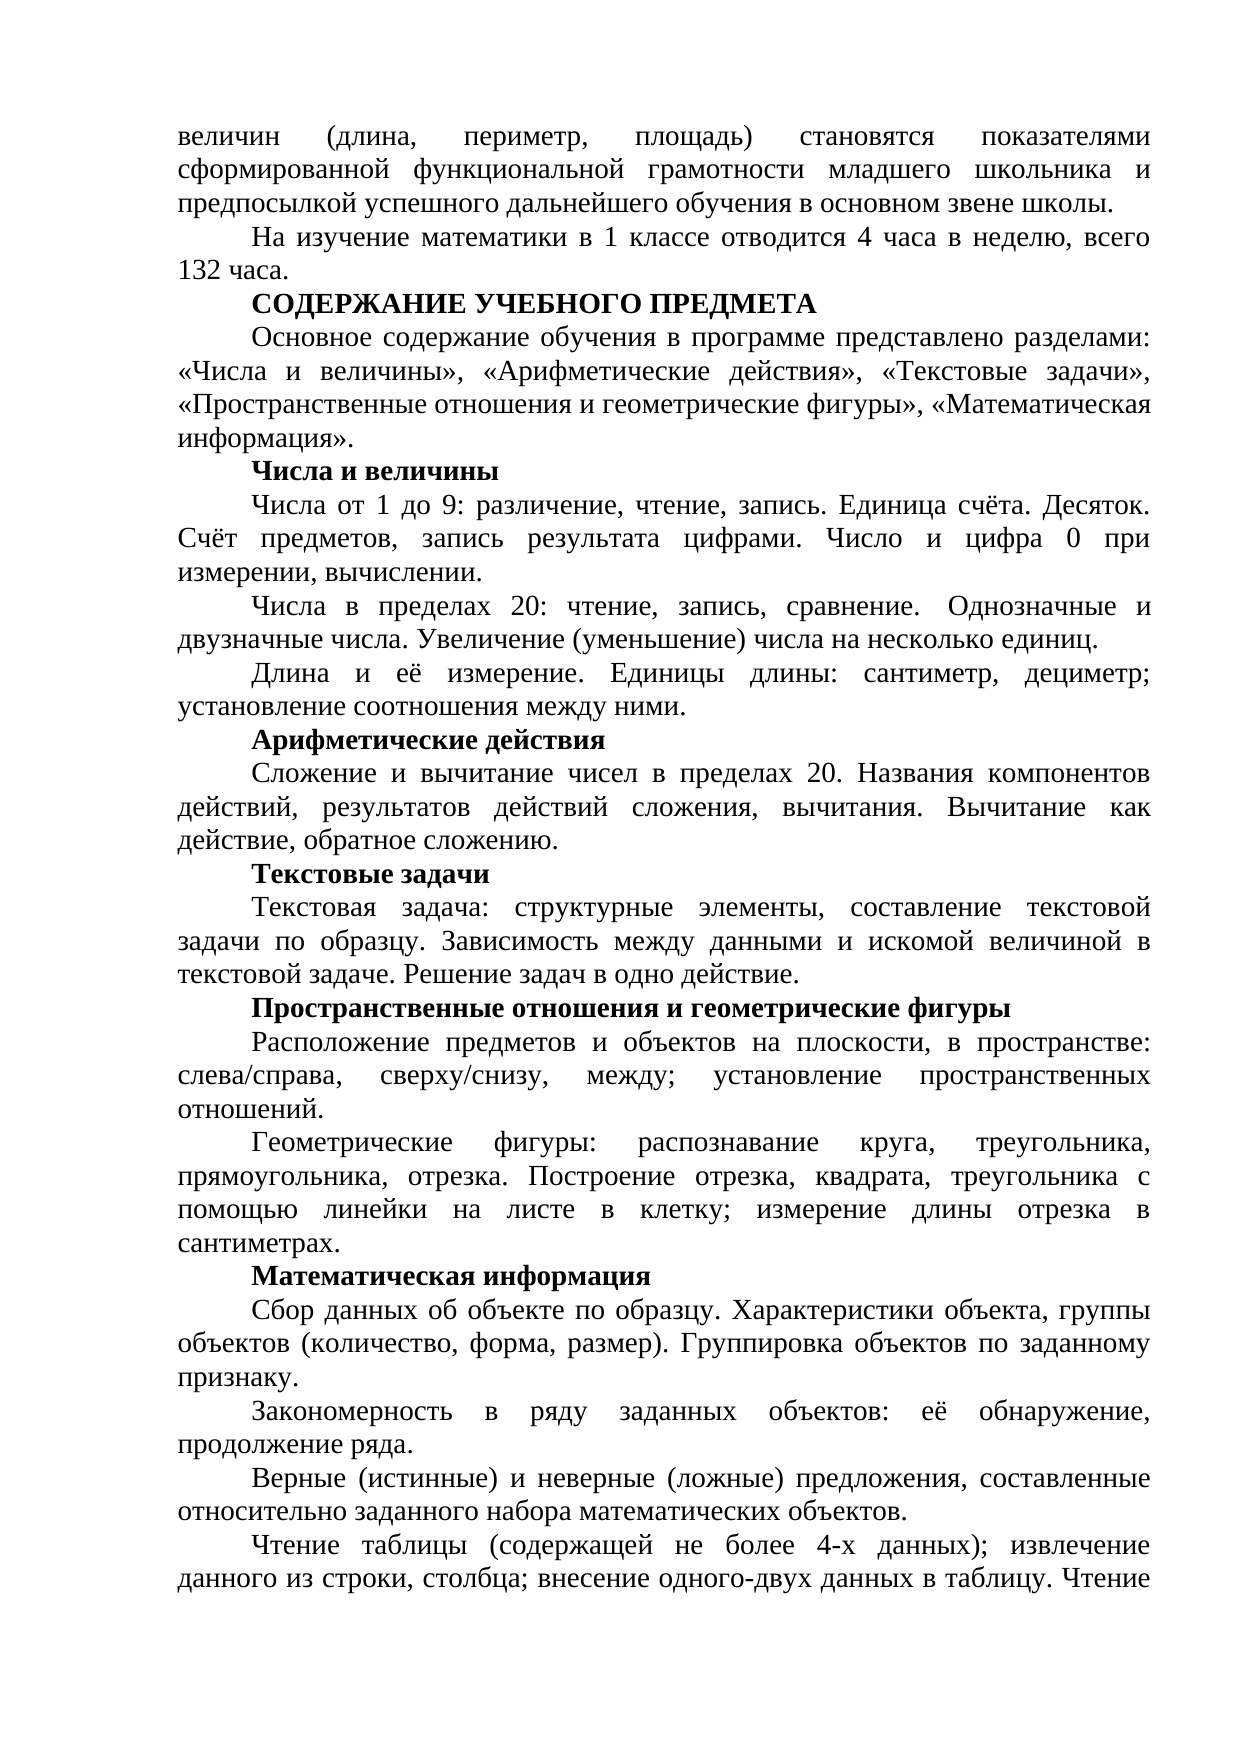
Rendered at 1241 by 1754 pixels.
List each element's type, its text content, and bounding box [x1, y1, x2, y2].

text СОДЕРЖАНИЕ УЧЕБНОГО ПРЕДМЕТА [177, 286, 1152, 319]
text Числа и величины [177, 453, 1152, 487]
text Длина и её измерение. Единицы длины: сантиметр, дециметр; установление соотношения между ними. [177, 655, 1152, 722]
text Числа в пределах 20: чтение, запись, сравнение. Однозначные и двузначные числа. Увеличение (уменьшение) числа на несколько единиц. [177, 588, 1152, 655]
text На изучение математики в 1 классе отводится 4 часа в неделю, всего 132 часа. [177, 219, 1152, 286]
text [177, 118, 1152, 219]
text Текстовая задача: структурные элементы, составление текстовой задачи по образцу. Зависимость между данными и искомой величиной в текстовой задаче. Решение задач в одно действие. [177, 889, 1152, 990]
text Сложение и вычитание чисел в пределах 20. Названия компонентов действий, результатов действий сложения, вычитания. Вычитание как действие, обратное сложению. [177, 755, 1152, 856]
text Математическая информация [177, 1258, 1152, 1292]
text Геометрические фигуры: распознавание круга, треугольника, прямоугольника, отрезка. Построение отрезка, квадрата, треугольника с помощью линейки на листе в клетку; измерение длины отрезка в сантиметрах. [177, 1124, 1152, 1258]
text Текстовые задачи [177, 856, 1152, 889]
text Основное содержание обучения в программе представлено разделами: «Числа и величины», «Арифметические действия», «Текстовые задачи», «Пространственные отношения и геометрические фигуры», «Математическая информация». [177, 319, 1152, 453]
text Верные (истинные) и неверные (ложные) предложения, составленные относительно заданного набора математических объектов. [177, 1460, 1152, 1527]
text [177, 1527, 1152, 1594]
text Закономерность в ряду заданных объектов: её обнаружение, продолжение ряда. [177, 1393, 1152, 1460]
text Числа от 1 до 9: различение, чтение, запись. Единица счёта. Десяток. Счёт предметов, запись результата цифрами. Число и цифра 0 при измерении, вычислении. [177, 487, 1152, 588]
text Сбор данных об объекте по образцу. Характеристики объекта, группы объектов (количество, форма, размер). Группировка объектов по заданному признаку. [177, 1292, 1152, 1393]
text Пространственные отношения и геометрические фигуры [177, 990, 1152, 1024]
text Арифметические действия [177, 722, 1152, 755]
text Расположение предметов и объектов на плоскости, в пространстве: слева/справа, сверху/снизу, между; установление пространственных отношений. [177, 1024, 1152, 1124]
